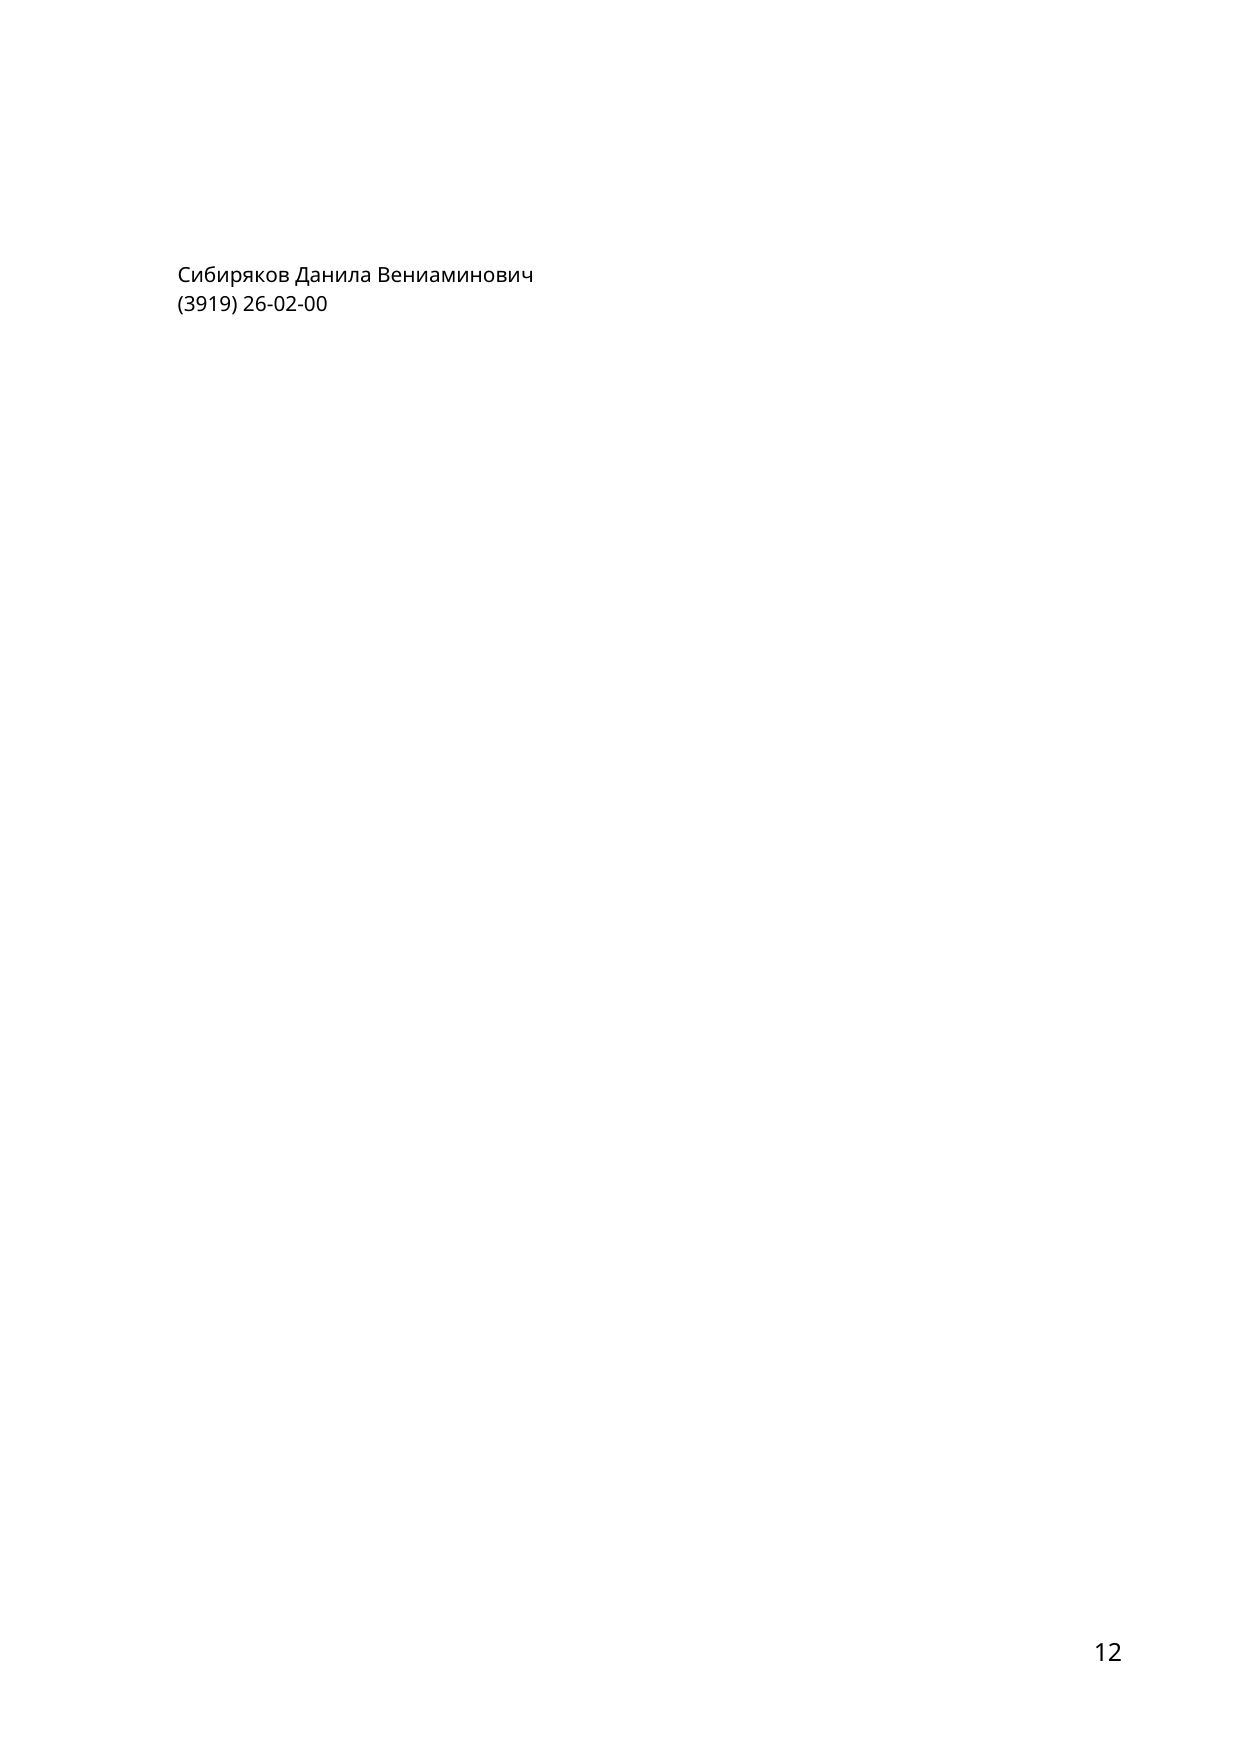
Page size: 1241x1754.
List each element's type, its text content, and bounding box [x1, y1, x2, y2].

text (3919) 26-02-00 [177, 289, 1122, 317]
text Сибиряков Данила Вениаминович [177, 260, 1122, 289]
